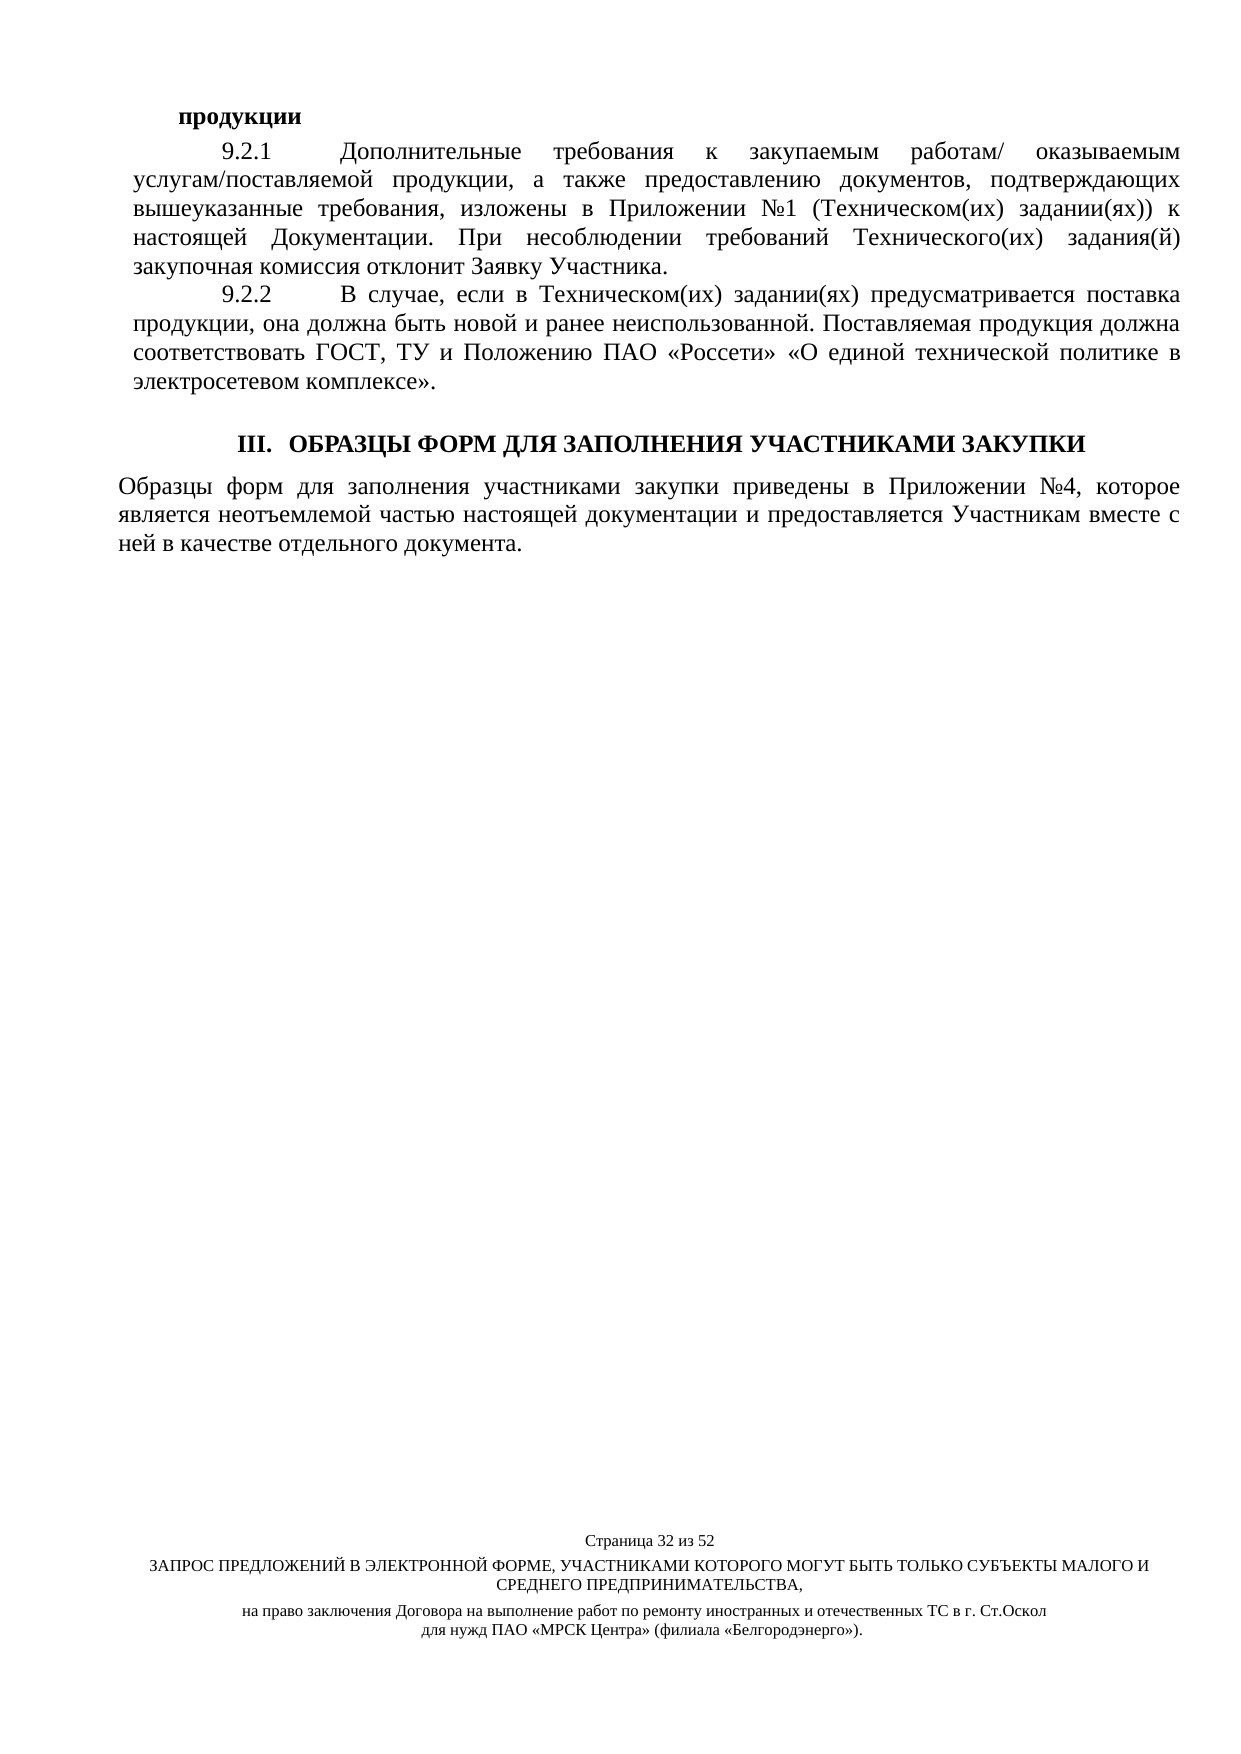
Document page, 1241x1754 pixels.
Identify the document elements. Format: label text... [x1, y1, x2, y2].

subtitle ОБРАЗЦЫ ФОРМ ДЛЯ ЗАПОЛНЕНИЯ УЧАСТНИКАМИ ЗАКУПКИ [118, 429, 1181, 458]
subtitle Дополнительные требования к закупаемым работам/ оказываемым услугам/поставляемой продукции, а также предоставлению документов, подтверждающих вышеуказанные требования, изложены в Приложении №1 (Техническом(их) задании(ях)) к настоящей Документации. При несоблюдении требований Технического(их) задания(й) закупочная комиссия отклонит Заявку Участника. [133, 136, 1181, 279]
subtitle В случае, если в Техническом(их) задании(ях) предусматривается поставка продукции, она должна быть новой и ранее неиспользованной. Поставляемая продукция должна соответствовать ГОСТ, ТУ и Положению ПАО «Россети» «О единой технической политике в электросетевом комплексе». [133, 279, 1181, 394]
subtitle Образцы форм для заполнения участниками закупки приведены в Приложении №4, которое является неотъемлемой частью настоящей документации и предоставляется Участникам вместе с ней в качестве отдельного документа. [118, 471, 1181, 557]
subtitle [178, 101, 1181, 130]
